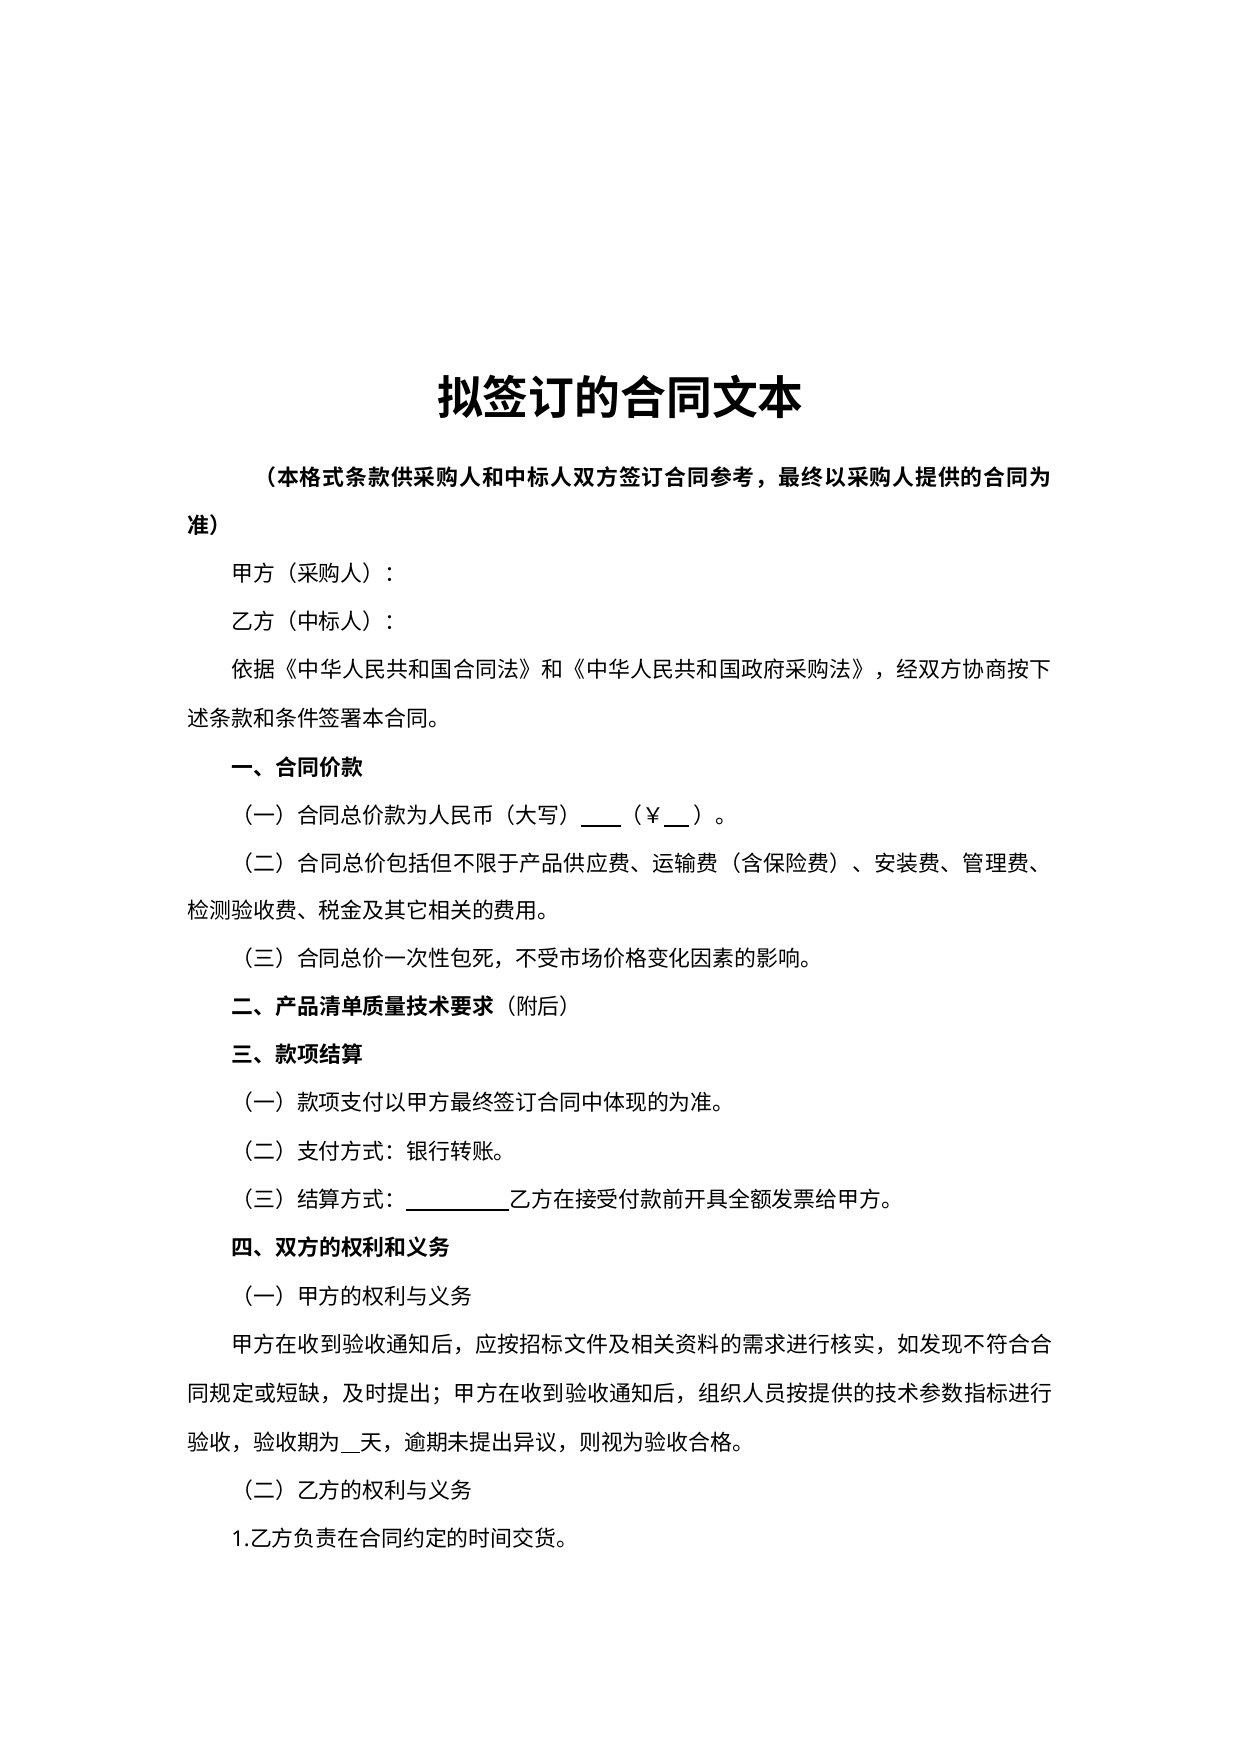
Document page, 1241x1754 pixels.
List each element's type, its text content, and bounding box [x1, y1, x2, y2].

text （本格式条款供采购人和中标人双方签订合同参考，最终以采购人提供的合同为准） [187, 460, 1053, 539]
text （一）合同总价款为人民币（大写） （￥ ）。 [187, 797, 1053, 830]
text （一）甲方的权利与义务 [187, 1278, 1053, 1311]
text 拟签订的合同文本 [187, 361, 1053, 427]
text 三、款项结算 [187, 1037, 1053, 1069]
text （二）合同总价包括但不限于产品供应费、运输费（含保险费）、安装费、管理费、检测验收费、税金及其它相关的费用。 [187, 846, 1053, 925]
text 依据《中华人民共和国合同法》和《中华人民共和国政府采购法》，经双方协商按下述条款和条件签署本合同。 [187, 652, 1053, 733]
text 乙方（中标人）： [187, 604, 1053, 636]
text （三）结算方式： 乙方在接受付款前开具全额发票给甲方。 [187, 1182, 1053, 1214]
text 四、双方的权利和义务 [187, 1230, 1053, 1262]
text 甲方（采购人）： [187, 555, 1053, 588]
text 甲方在收到验收通知后，应按招标文件及相关资料的需求进行核实，如发现不符合合同规定或短缺，及时提出；甲方在收到验收通知后，组织人员按提供的技术参数指标进行验收，验收期为 天，逾期未提出异议，则视为验收合格。 [187, 1327, 1053, 1457]
text 1.乙方负责在合同约定的时间交货。 [187, 1521, 1053, 1553]
text （一）款项支付以甲方最终签订合同中体现的为准。 [187, 1085, 1053, 1117]
text （三）合同总价一次性包死，不受市场价格变化因素的影响。 [187, 941, 1053, 972]
text （二）支付方式：银行转账。 [187, 1133, 1053, 1166]
text 一、合同价款 [187, 749, 1053, 782]
text 二、产品清单质量技术要求（附后） [187, 988, 1053, 1021]
text （二）乙方的权利与义务 [187, 1472, 1053, 1505]
